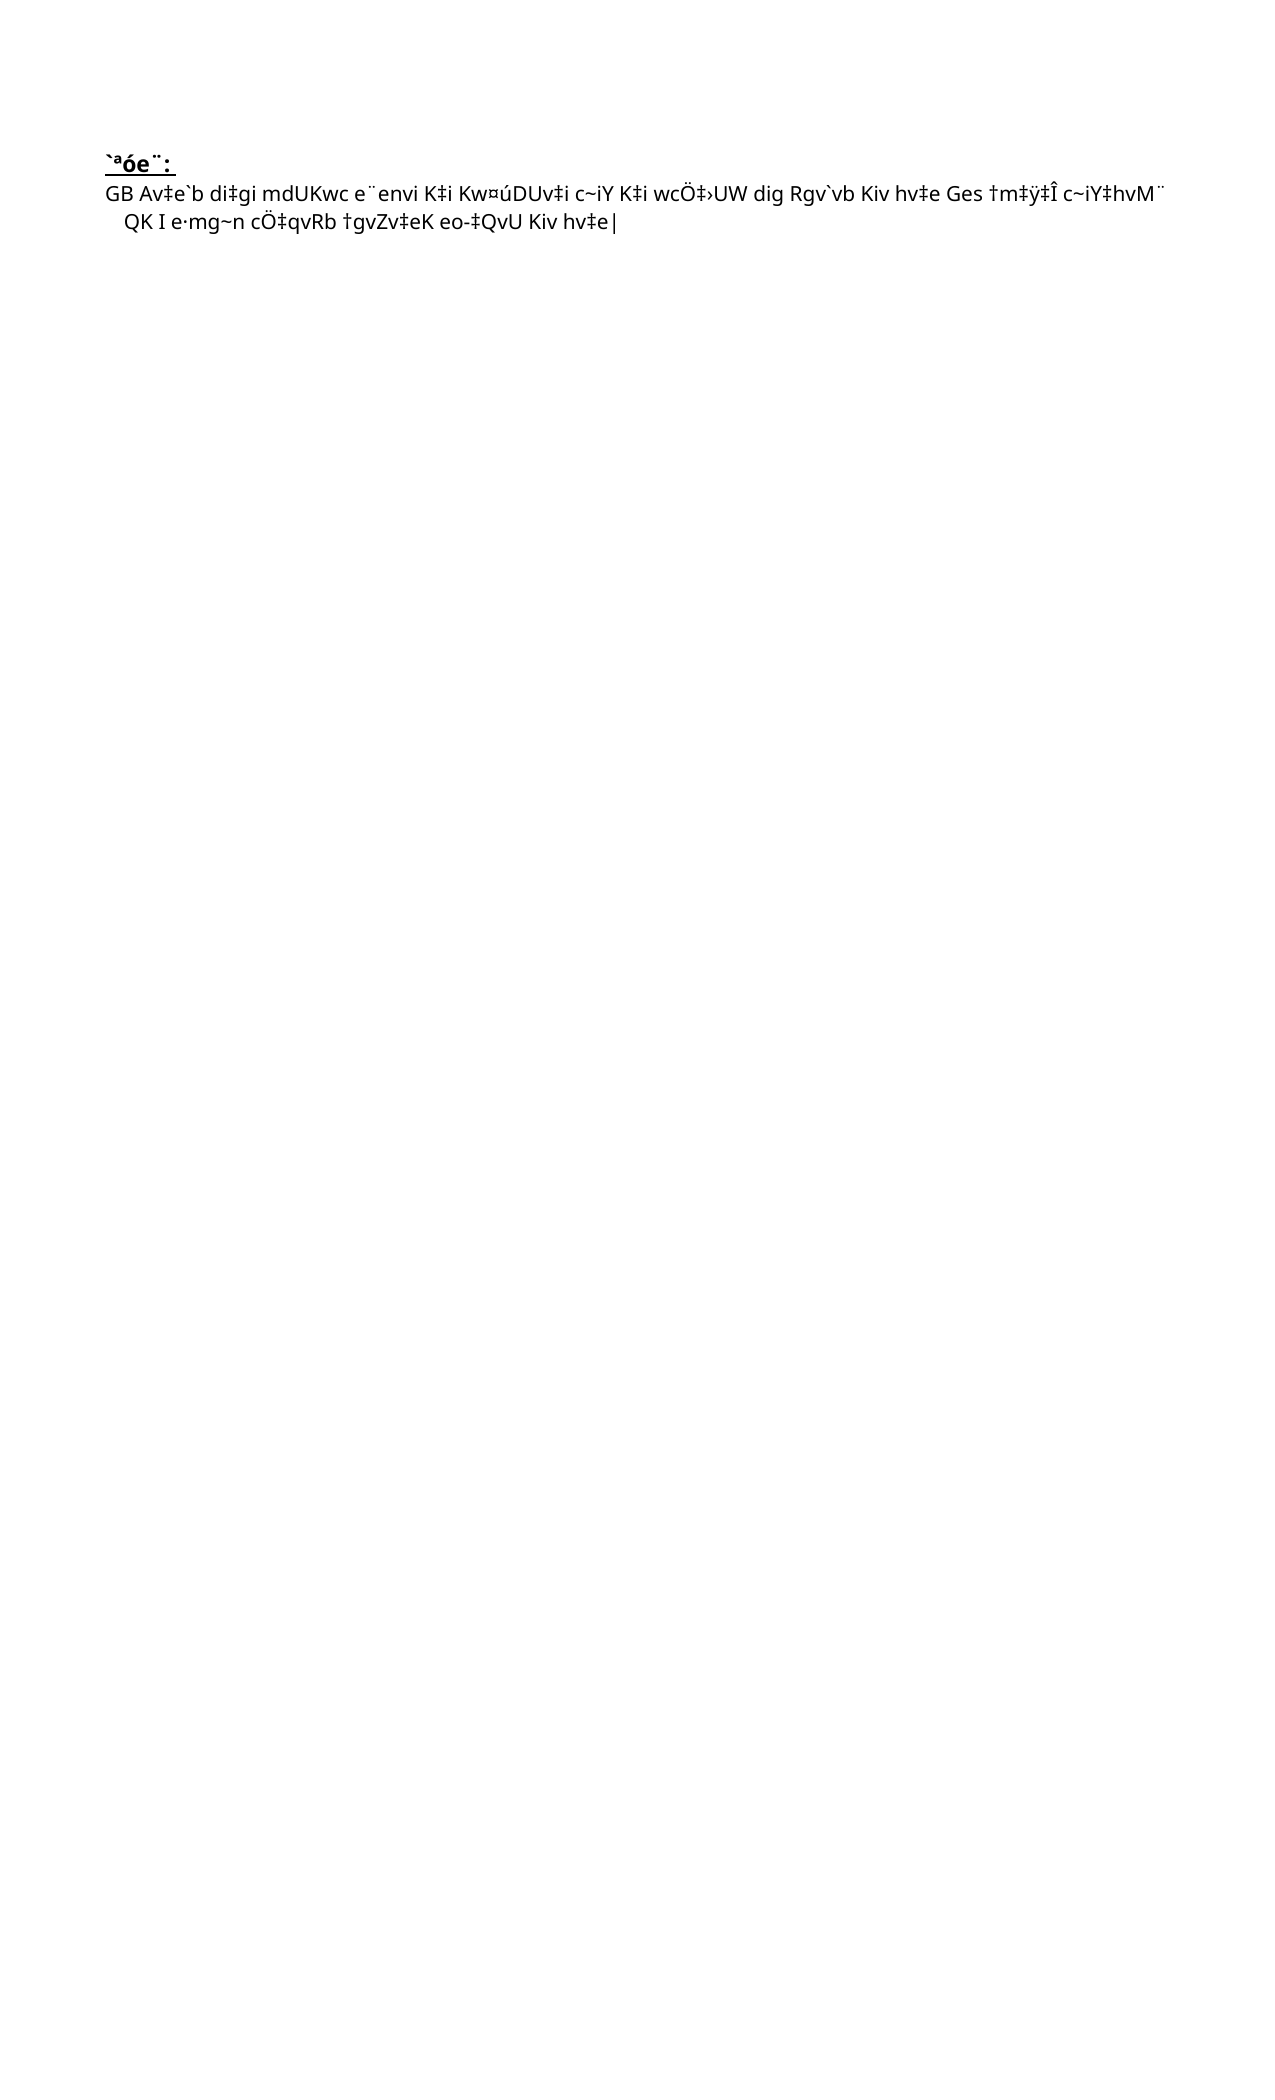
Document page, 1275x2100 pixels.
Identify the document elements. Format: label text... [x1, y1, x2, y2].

text GB Av‡e`b di‡gi mdUKwc e¨envi K‡i Kw¤úDUv‡i c~iY K‡i wcÖ‡›UW dig Rgv`vb Kiv hv‡e Ges †m‡ÿ‡Î c~iY‡hvM¨ QK I e·mg~n cÖ‡qvRb †gvZv‡eK eo-‡QvU Kiv hv‡e| [105, 179, 1200, 236]
text `ªóe¨: [105, 148, 1200, 179]
